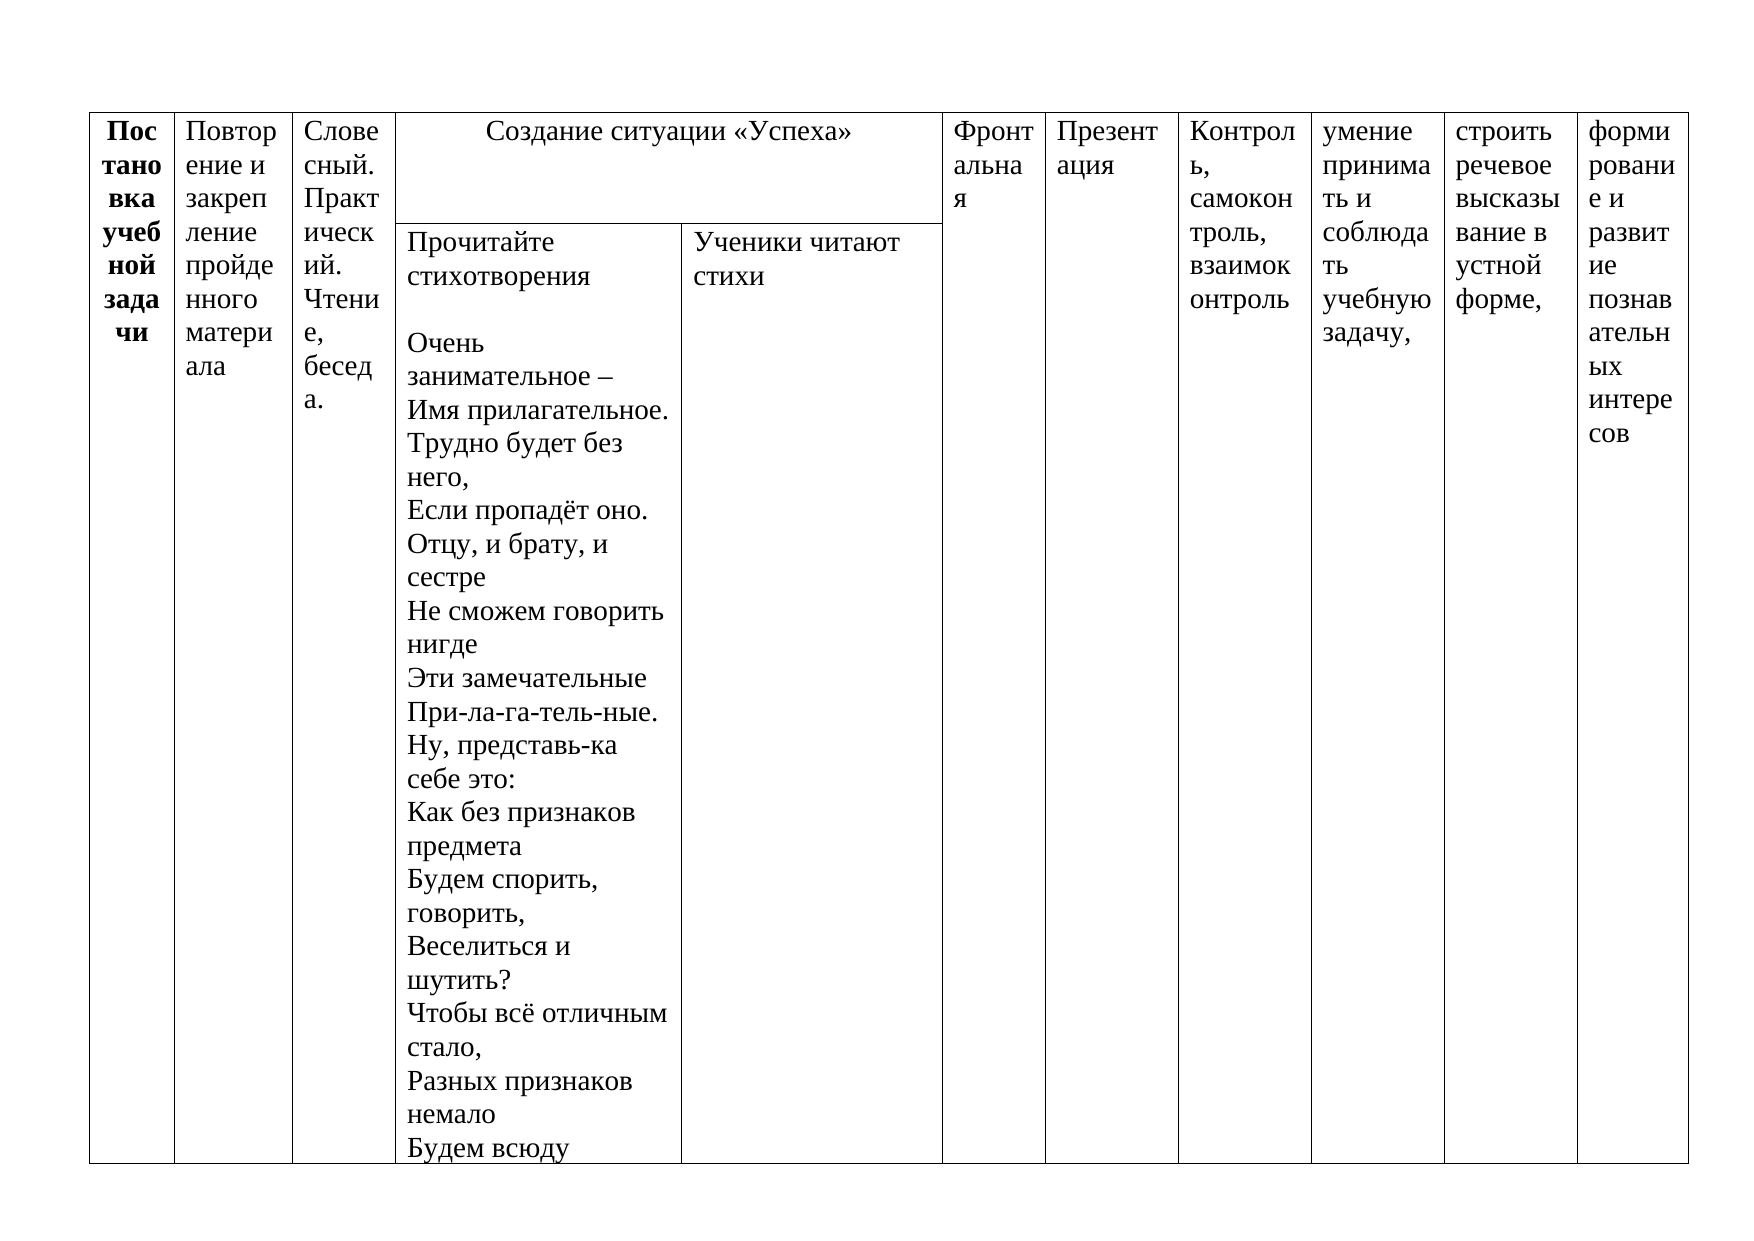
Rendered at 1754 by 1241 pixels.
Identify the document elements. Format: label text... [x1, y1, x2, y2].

table_cell умение принимать и соблюдать учебную задачу, [1312, 113, 1444, 1163]
table_cell Создание ситуации «Успеха» [396, 113, 942, 223]
table_cell Контроль, самоконтроль, взаимоконтроль [1179, 113, 1311, 1163]
table_cell строить речевое высказывание в устной форме, [1445, 113, 1577, 1163]
table_cell Повторение и закрепление пройденного материала [175, 113, 292, 1163]
table_cell Словесный. Практический. Чтение, беседа. [293, 113, 395, 1163]
table_cell формирование и развитие познавательных интересов [1578, 113, 1688, 1163]
table_cell Презентация [1046, 113, 1178, 1163]
table_cell Фронтальная [943, 113, 1045, 1163]
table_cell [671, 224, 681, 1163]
table_cell Постановка учебной задачи [90, 113, 174, 1163]
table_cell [682, 224, 942, 1163]
